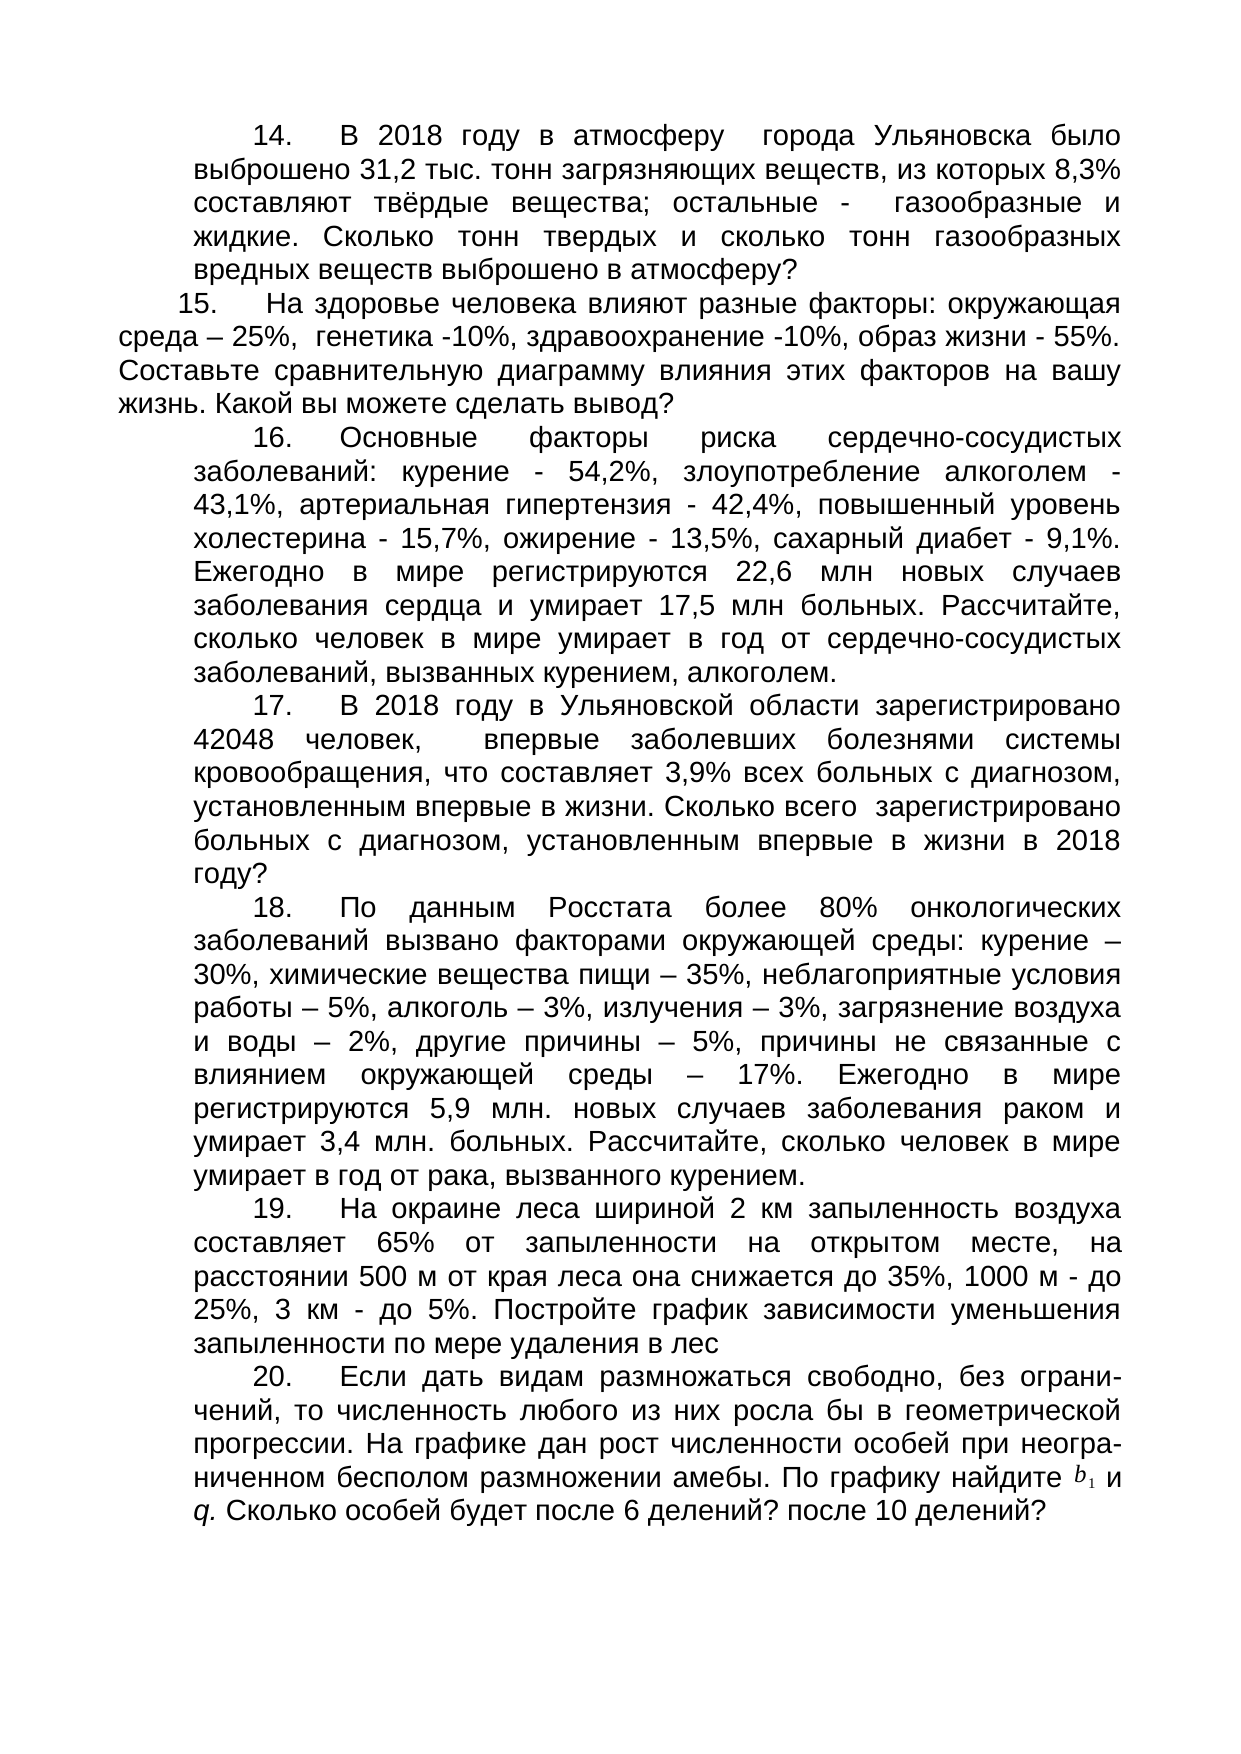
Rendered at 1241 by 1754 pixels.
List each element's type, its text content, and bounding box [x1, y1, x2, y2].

list По данным Росстата более 80% онкологических заболеваний вызвано факторами окружающей среды: курение – 30%, химические вещества пищи – 35%, неблагоприятные условия работы – 5%, алкоголь – 3%, излучения – 3%, загрязнение воздуха и воды – 2%, другие причины – 5%, причины не связанные с влиянием окружающей среды – 17%. Ежегодно в мире регистрируются 5,9 млн. новых случаев заболевания раком и умирает 3,4 млн. больных. Рассчитайте, сколько человек в мире умирает в год от рака, вызванного курением. [193, 889, 1122, 1191]
list Основные факторы риска сердечно-сосудистых заболеваний: курение - 54,2%, злоупотребление алкоголем - 43,1%, артериальная гипертензия - 42,4%, повышенный уровень холестерина - 15,7%, ожирение - 13,5%, сахарный диабет - 9,1%. Ежегодно в мире регистрируются 22,6 млн новых случаев заболевания сердца и умирает 17,5 млн больных. Рассчитайте, сколько человек в мире умирает в год от сердечно-сосудистых заболеваний, вызванных курением, алкоголем. [193, 420, 1122, 688]
list В 2018 году в атмосферу города Ульяновска было выброшено 31,2 тыс. тонн загрязняющих веществ, из которых 8,3% составляют твёрдые вещества; остальные - газообразные и жидкие. Сколько тонн твердых и сколько тонн газообразных вредных веществ выброшено в атмосферу? [193, 118, 1122, 286]
subtitle На здоровье человека влияют разные факторы: окружающая среда – 25%, генетика -10%, здравоохранение -10%, образ жизни - 55%. Составьте сравнительную диаграмму влияния этих факторов на вашу жизнь. Какой вы можете сделать вывод? [118, 286, 1122, 420]
list На окраине леса шириной 2 км запыленность воздуха составляет 65% от запыленности на открытом месте, на расстоянии 500 м от края леса она снижается до 35%, 1000 м - до 25%, 3 км - до 5%. Постройте график зависимости уменьшения запыленности по мере удаления в лес [193, 1191, 1122, 1359]
list В 2018 году в Ульяновской области зарегистрировано 42048 человек, впервые заболевших болезнями системы кровообращения, что составляет 3,9% всех больных с диагнозом, установленным впервые в жизни. Сколько всего зарегистрировано больных с диагнозом, установленным впервые в жизни в 2018 году? [193, 688, 1122, 889]
list Если дать видам размножаться свободно, без ограничений, то численность любого из них росла бы в геометрической прогрессии. На графике дан рост численности особей при неограниченном бесполом размножении амебы. По графику найдите и q. Сколько особей будет после 6 делений? после 10 делений? [193, 1359, 1122, 1527]
